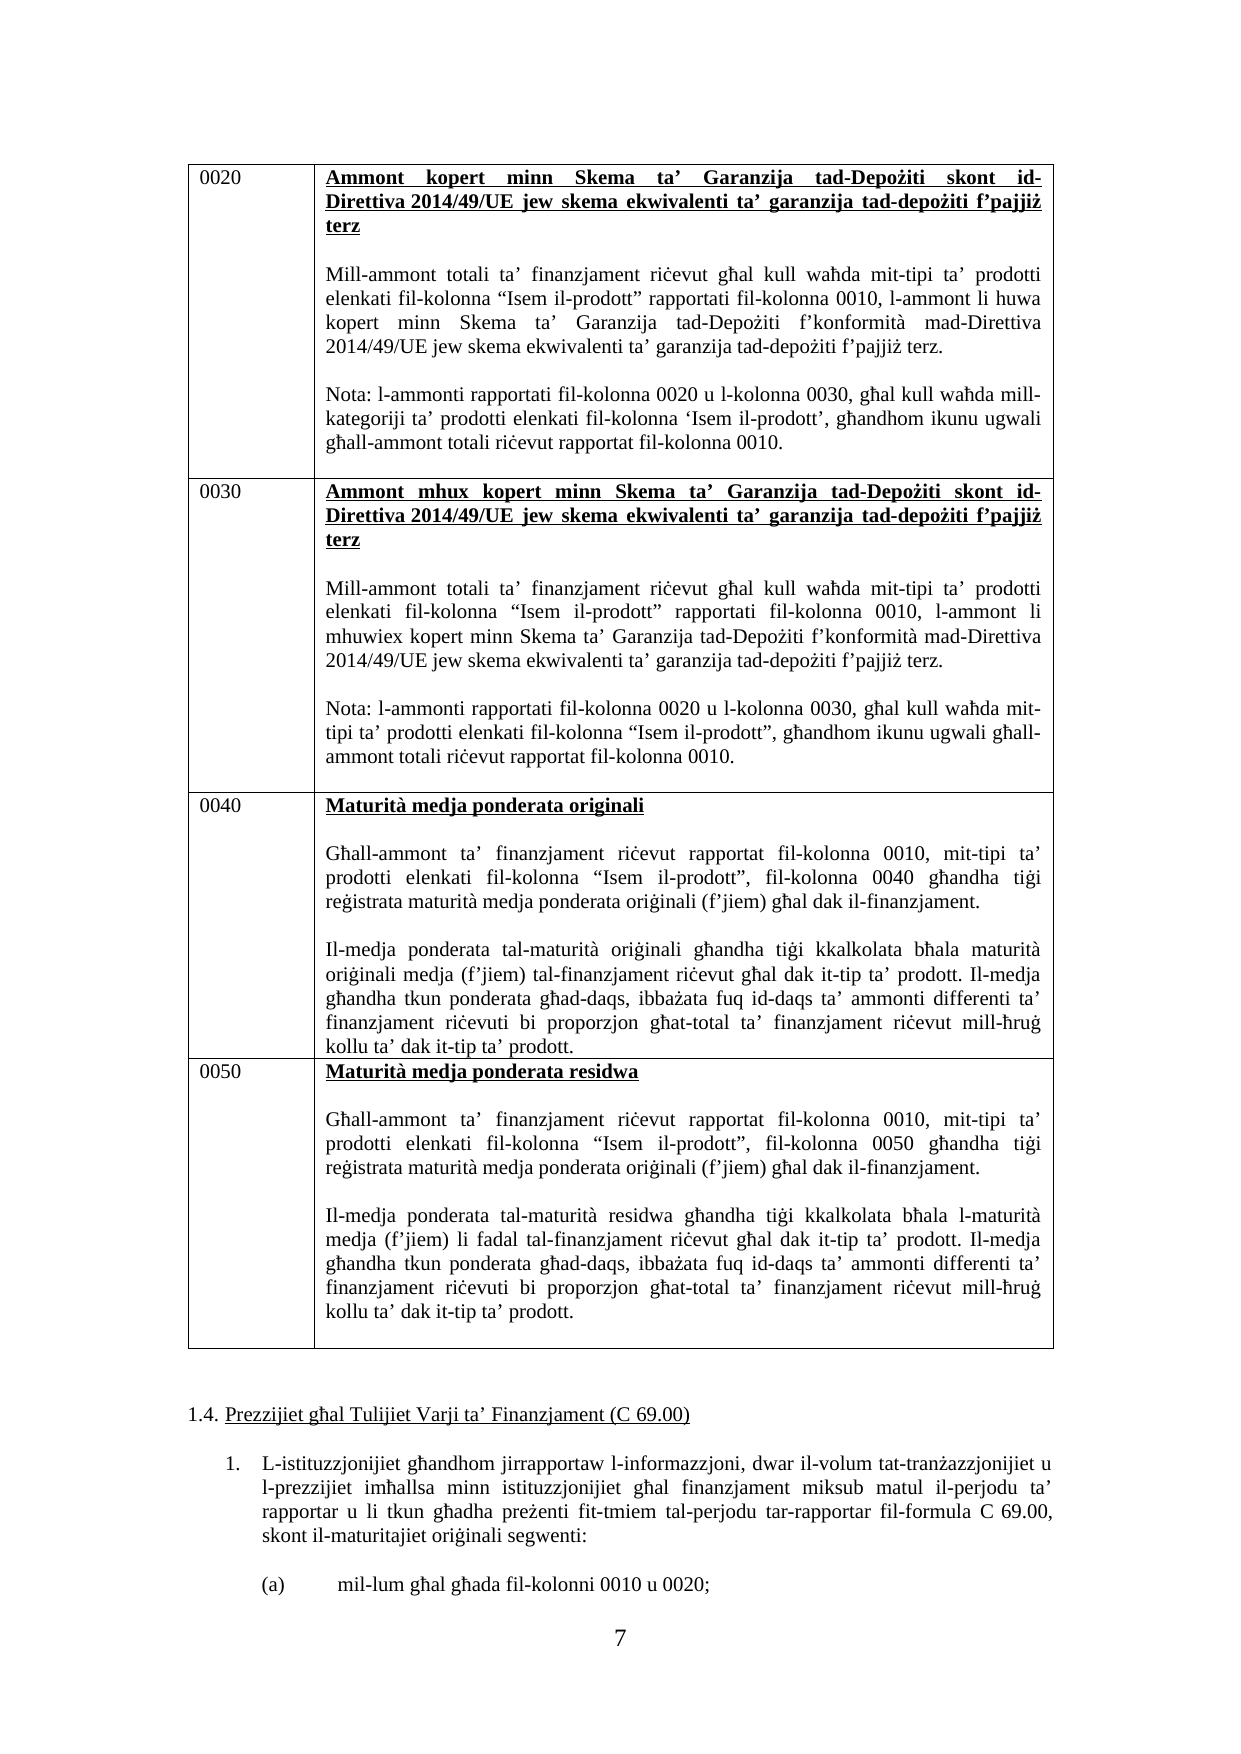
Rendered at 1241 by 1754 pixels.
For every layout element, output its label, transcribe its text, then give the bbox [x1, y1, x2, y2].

table_cell 0030 [189, 479, 314, 792]
list Prezzijiet għal Tulijiet Varji ta’ Finanzjament (C 69.00) [187, 1402, 1053, 1426]
table_cell Ammont kopert minn Skema ta’ Garanzija tad-Depożiti skont id-Direttiva 2014/49/UE jew skema ekwivalenti ta’ garanzija tad-depożiti f’pajjiż terz Mill-ammont totali ta’ finanzjament riċevut għal kull waħda mit-tipi ta’ prodotti elenkati fil-kolonna “Isem il-prodott” rapportati fil-kolonna 0010, l-ammont li huwa kopert minn Skema ta’ Garanzija tad-Depożiti f’konformità mad-Direttiva 2014/49/UE jew skema ekwivalenti ta’ garanzija tad-depożiti f’pajjiż terz. Nota: l-ammonti rapportati fil-kolonna 0020 u l-kolonna 0030, għal kull waħda mill-kategoriji ta’ prodotti elenkati fil-kolonna ‘Isem il-prodott’, għandhom ikunu ugwali għall-ammont totali riċevut rapportat fil-kolonna 0010. [315, 165, 1053, 478]
table_cell Maturità medja ponderata originali Għall-ammont ta’ finanzjament riċevut rapportat fil-kolonna 0010, mit-tipi ta’ prodotti elenkati fil-kolonna “Isem il-prodott”, fil-kolonna 0040 għandha tiġi reġistrata maturità medja ponderata oriġinali (f’jiem) għal dak il-finanzjament. Il-medja ponderata tal-maturità oriġinali għandha tiġi kkalkolata bħala maturità oriġinali medja (f’jiem) tal-finanzjament riċevut għal dak it-tip ta’ prodott. Il-medja għandha tkun ponderata għad-daqs, ibbażata fuq id-daqs ta’ ammonti differenti ta’ finanzjament riċevuti bi proporzjon għat-total ta’ finanzjament riċevut mill-ħruġ kollu ta’ dak it-tip ta’ prodott. [315, 793, 1053, 1058]
table_cell 0040 [189, 793, 314, 1058]
list mil-lum għal għada fil-kolonni 0010 u 0020; [261, 1572, 1053, 1596]
list L-istituzzjonijiet għandhom jirrapportaw l-informazzjoni, dwar il-volum tat-tranżazzjonijiet u l-prezzijiet imħallsa minn istituzzjonijiet għal finanzjament miksub matul il-perjodu ta’ rapportar u li tkun għadha preżenti fit-tmiem tal-perjodu tar-rapportar fil-formula C 69.00, skont il-maturitajiet oriġinali segwenti: [225, 1451, 1053, 1547]
table_cell Ammont mhux kopert minn Skema ta’ Garanzija tad-Depożiti skont id-Direttiva 2014/49/UE jew skema ekwivalenti ta’ garanzija tad-depożiti f’pajjiż terz Mill-ammont totali ta’ finanzjament riċevut għal kull waħda mit-tipi ta’ prodotti elenkati fil-kolonna “Isem il-prodott” rapportati fil-kolonna 0010, l-ammont li mhuwiex kopert minn Skema ta’ Garanzija tad-Depożiti f’konformità mad-Direttiva 2014/49/UE jew skema ekwivalenti ta’ garanzija tad-depożiti f’pajjiż terz. Nota: l-ammonti rapportati fil-kolonna 0020 u l-kolonna 0030, għal kull waħda mit-tipi ta’ prodotti elenkati fil-kolonna “Isem il-prodott”, għandhom ikunu ugwali għall-ammont totali riċevut rapportat fil-kolonna 0010. [315, 479, 1053, 792]
table_cell 0050 [189, 1059, 314, 1347]
table_cell 0020 [189, 165, 314, 478]
table_cell Maturità medja ponderata residwa Għall-ammont ta’ finanzjament riċevut rapportat fil-kolonna 0010, mit-tipi ta’ prodotti elenkati fil-kolonna “Isem il-prodott”, fil-kolonna 0050 għandha tiġi reġistrata maturità medja ponderata oriġinali (f’jiem) għal dak il-finanzjament. Il-medja ponderata tal-maturità residwa għandha tiġi kkalkolata bħala l-maturità medja (f’jiem) li fadal tal-finanzjament riċevut għal dak it-tip ta’ prodott. Il-medja għandha tkun ponderata għad-daqs, ibbażata fuq id-daqs ta’ ammonti differenti ta’ finanzjament riċevuti bi proporzjon għat-total ta’ finanzjament riċevut mill-ħruġ kollu ta’ dak it-tip ta’ prodott. [315, 1059, 1053, 1347]
